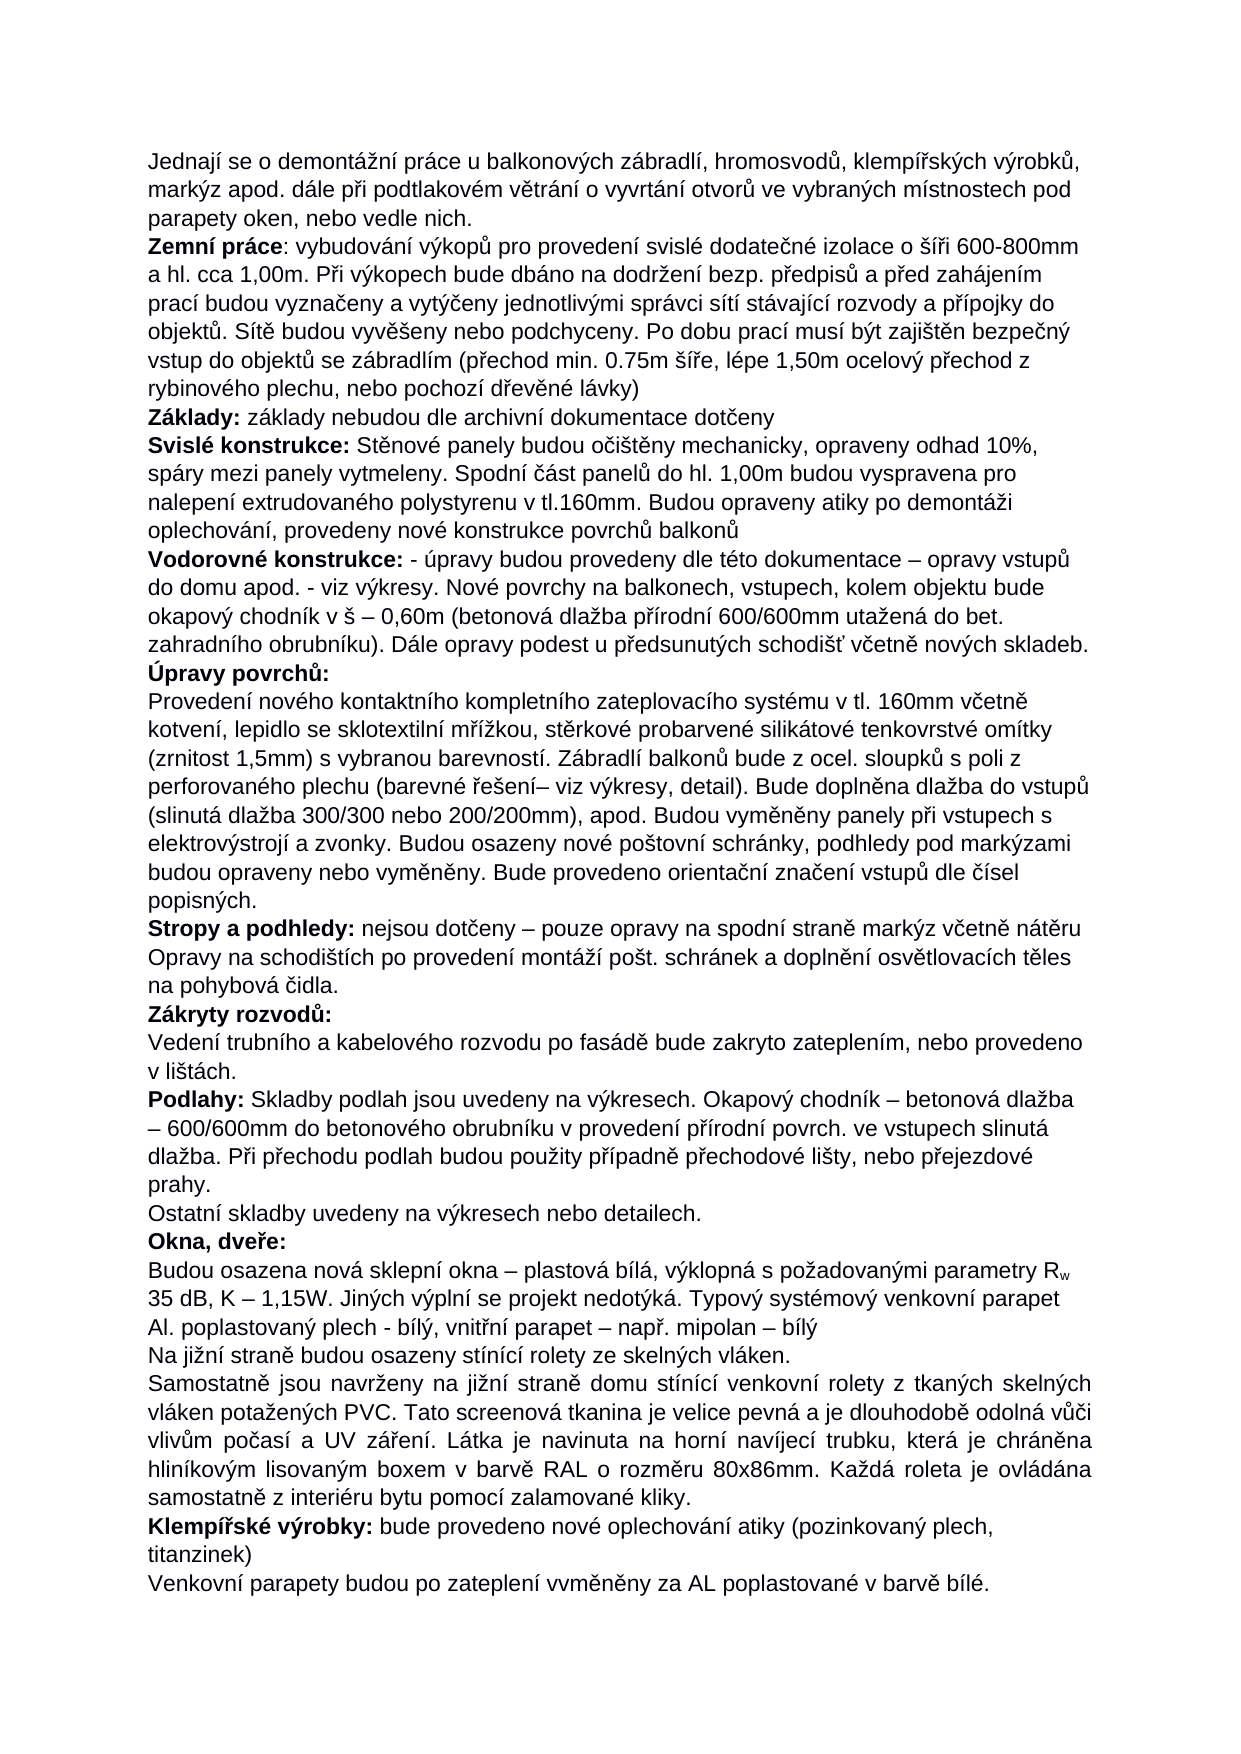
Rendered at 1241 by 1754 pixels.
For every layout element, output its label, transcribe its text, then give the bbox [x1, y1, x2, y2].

text Vodorovné konstrukce: - úpravy budou provedeny dle této dokumentace – opravy vstupů do domu apod. - viz výkresy. Nové povrchy na balkonech, vstupech, kolem objektu bude okapový chodník v š – 0,60m (betonová dlažba přírodní 600/600mm utažená do bet. zahradního obrubníku). Dále opravy podest u předsunutých schodišť včetně nových skladeb. [148, 546, 1093, 657]
text Zákryty rozvodů: [148, 1001, 1093, 1027]
text Na jižní straně budou osazeny stínící rolety ze skelných vláken. [148, 1342, 1093, 1368]
text Vedení trubního a kabelového rozvodu po fasádě bude zakryto zateplením, nebo provedeno v lištách. [148, 1029, 1093, 1084]
text Klempířské výrobky: bude provedeno nové oplechování atiky (pozinkovaný plech, titanzinek) [148, 1513, 1093, 1567]
text Ostatní skladby uvedeny na výkresech nebo detailech. [148, 1200, 1093, 1226]
text Opravy na schodištích po provedení montáží pošt. schránek a doplnění osvětlovacích těles na pohybová čidla. [148, 944, 1093, 999]
text Okna, dveře: [148, 1228, 1093, 1254]
text Svislé konstrukce: Stěnové panely budou očištěny mechanicky, opraveny odhad 10%, spáry mezi panely vytmeleny. Spodní část panelů do hl. 1,00m budou vyspravena pro nalepení extrudovaného polystyrenu v tl.160mm. Budou opraveny atiky po demontáži oplechování, provedeny nové konstrukce povrchů balkonů [148, 432, 1093, 544]
text Podlahy: Skladby podlah jsou uvedeny na výkresech. Okapový chodník – betonová dlažba – 600/600mm do betonového obrubníku v provedení přírodní povrch. ve vstupech slinutá dlažba. Při přechodu podlah budou použity případně přechodové lišty, nebo přejezdové prahy. [148, 1086, 1093, 1198]
text Venkovní parapety budou po zateplení vvměněny za AL poplastované v barvě bílé. [148, 1569, 1093, 1596]
text Samostatně jsou navrženy na jižní straně domu stínící venkovní rolety z tkaných skelných vláken potažených PVC. Tato screenová tkanina je velice pevná a je dlouhodobě odolná vůči vlivům počasí a UV záření. Látka je navinuta na horní navíjecí trubku, která je chráněna hliníkovým lisovaným boxem v barvě RAL o rozměru 80x86mm. Každá roleta je ovládána samostatně z interiéru bytu pomocí zalamované kliky. [148, 1370, 1093, 1511]
text Základy: základy nebudou dle archivní dokumentace dotčeny [148, 403, 1093, 430]
text Úpravy povrchů: [148, 659, 1093, 686]
text Budou osazena nová sklepní okna – plastová bílá, výklopná s požadovanými parametry Rw 35 dB, K – 1,15W. Jiných výplní se projekt nedotýká. Typový systémový venkovní parapet Al. poplastovaný plech - bílý, vnitřní parapet – např. mipolan – bílý [148, 1257, 1093, 1340]
text Zemní práce: vybudování výkopů pro provedení svislé dodatečné izolace o šíři 600-800mm a hl. cca 1,00m. Při výkopech bude dbáno na dodržení bezp. předpisů a před zahájením prací budou vyznačeny a vytýčeny jednotlivými správci sítí stávající rozvody a přípojky do objektů. Sítě budou vyvěšeny nebo podchyceny. Po dobu prací musí být zajištěn bezpečný vstup do objektů se zábradlím (přechod min. 0.75m šíře, lépe 1,50m ocelový přechod z rybinového plechu, nebo pochozí dřevěné lávky) [148, 233, 1093, 401]
text Jednají se o demontážní práce u balkonových zábradlí, hromosvodů, klempířských výrobků, markýz apod. dále při podtlakovém větrání o vyvrtání otvorů ve vybraných místnostech pod parapety oken, nebo vedle nich. [148, 148, 1093, 231]
text Provedení nového kontaktního kompletního zateplovacího systému v tl. 160mm včetně kotvení, lepidlo se sklotextilní mřížkou, stěrkové probarvené silikátové tenkovrstvé omítky (zrnitost 1,5mm) s vybranou barevností. Zábradlí balkonů bude z ocel. sloupků s poli z perforovaného plechu (barevné řešení– viz výkresy, detail). Bude doplněna dlažba do vstupů (slinutá dlažba 300/300 nebo 200/200mm), apod. Budou vyměněny panely při vstupech s elektrovýstrojí a zvonky. Budou osazeny nové poštovní schránky, podhledy pod markýzami budou opraveny nebo vyměněny. Bude provedeno orientační značení vstupů dle čísel popisných. [148, 688, 1093, 913]
text Stropy a podhledy: nejsou dotčeny – pouze opravy na spodní straně markýz včetně nátěru [148, 915, 1093, 942]
